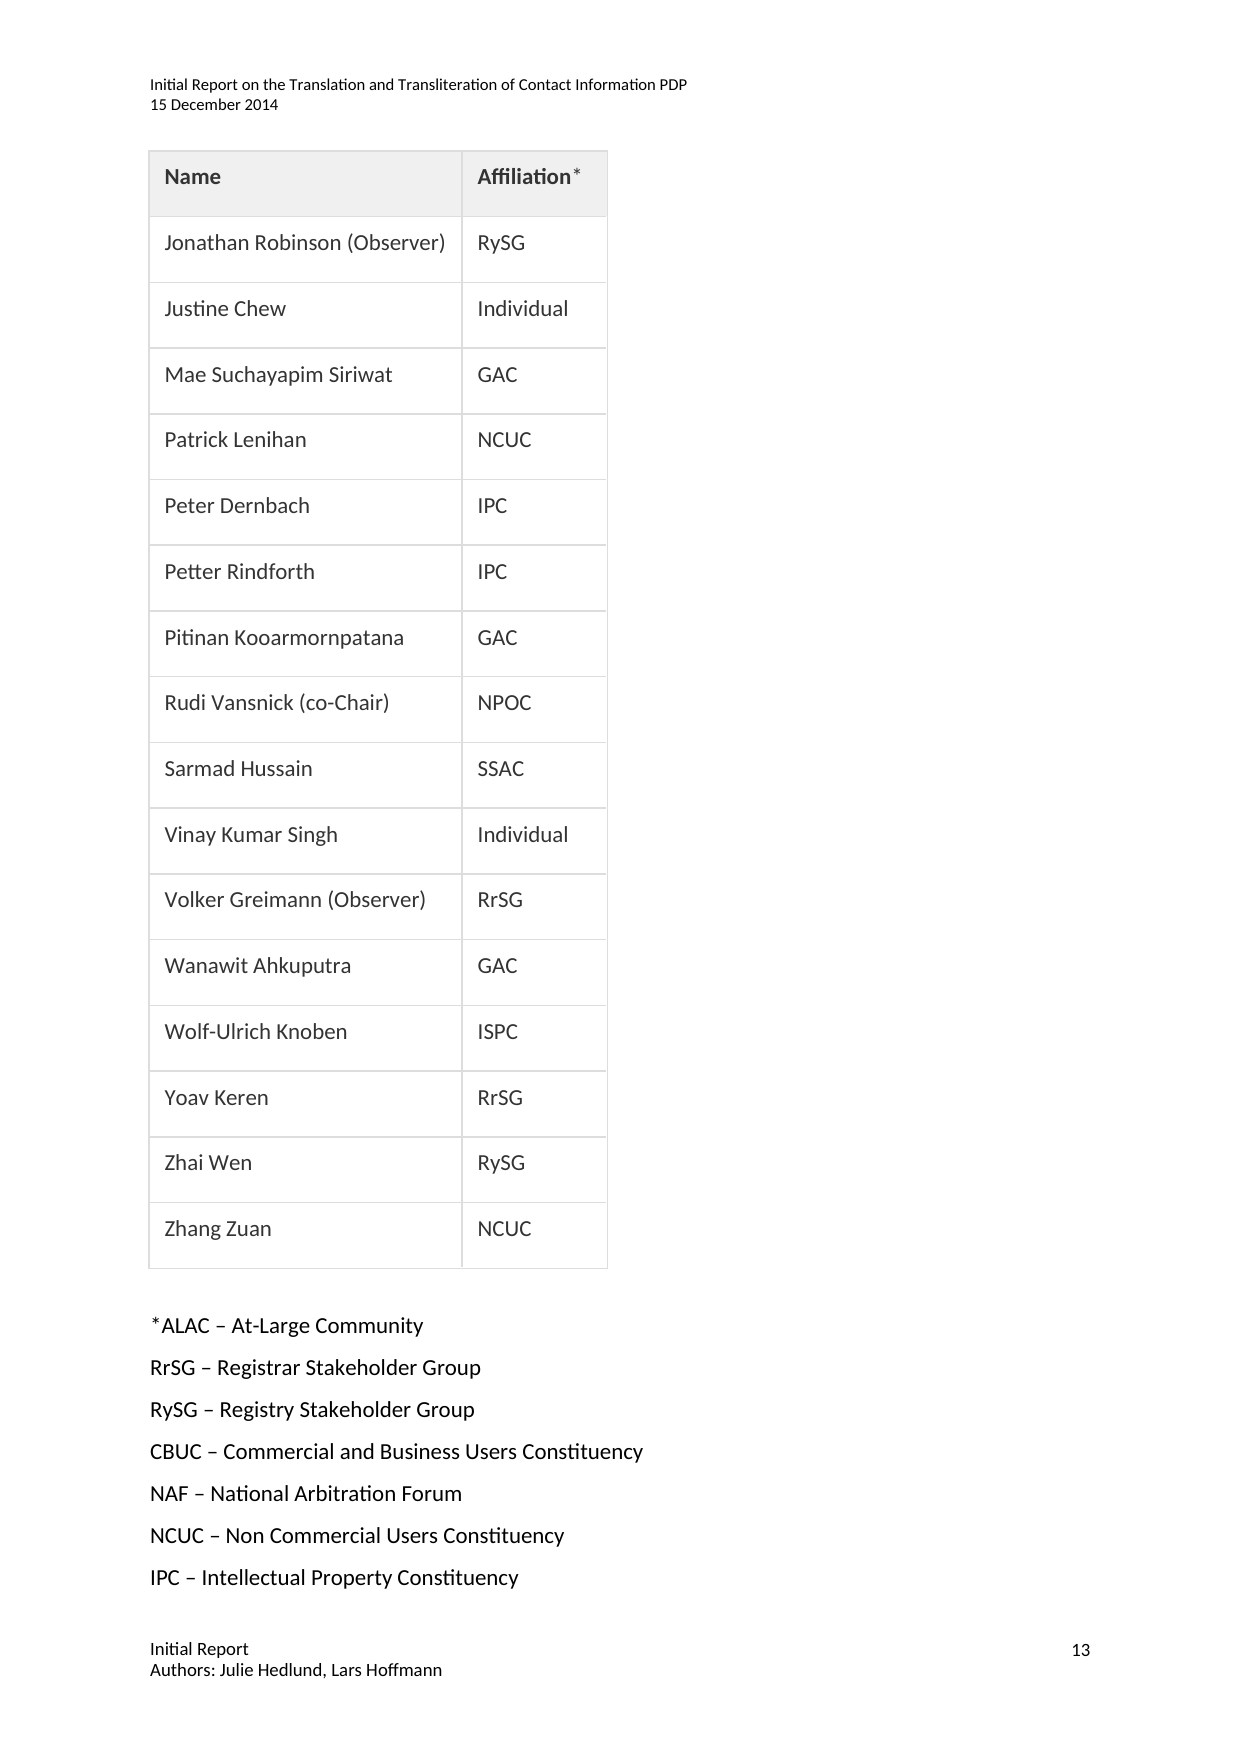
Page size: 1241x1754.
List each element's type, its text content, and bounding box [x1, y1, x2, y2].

table_cell Patrick Lenihan [150, 415, 461, 479]
table_cell Wolf-Ulrich Knoben [150, 1006, 461, 1070]
table_cell GAC [463, 347, 607, 413]
table_cell Pitinan Kooarmornpatana [150, 612, 461, 676]
table_cell GAC [463, 610, 607, 676]
text *ALAC – At-Large Community [150, 1311, 1090, 1339]
table_cell Individual [463, 807, 607, 873]
table_cell Mae Suchayapim Siriwat [150, 349, 461, 413]
table_cell IPC [463, 479, 607, 544]
table_cell SSAC [463, 742, 607, 807]
table_cell RrSG [463, 873, 607, 939]
table_cell Rudi Vansnick (co-Chair) [150, 677, 461, 742]
table_cell Petter Rindforth [150, 546, 461, 610]
text CBUC – Commercial and Business Users Constituency [150, 1437, 1090, 1465]
table_cell Individual [463, 281, 607, 347]
table_cell Vinay Kumar Singh [150, 809, 461, 873]
table_cell RySG [463, 216, 607, 281]
text NCUC – Non Commercial Users Constituency [150, 1521, 1090, 1549]
text RySG – Registry Stakeholder Group [150, 1395, 1090, 1423]
table_cell NPOC [463, 676, 607, 742]
table_cell RrSG [463, 1070, 607, 1136]
table_header Name [150, 152, 461, 216]
table_cell NCUC [463, 413, 607, 479]
table_cell Sarmad Hussain [150, 743, 461, 807]
table_cell GAC [463, 939, 607, 1004]
table_cell Peter Dernbach [150, 480, 461, 544]
table_cell Volker Greimann (Observer) [150, 875, 461, 939]
text IPC – Intellectual Property Constituency [150, 1563, 1090, 1591]
table_cell Wanawit Ahkuputra [150, 940, 461, 1004]
table_cell Zhai Wen [150, 1138, 461, 1202]
table_cell Yoav Keren [150, 1072, 461, 1136]
table_header Affiliation* [463, 152, 607, 216]
table_cell RySG [463, 1136, 607, 1202]
table_cell Jonathan Robinson (Observer) [150, 217, 461, 281]
table_cell IPC [463, 544, 607, 610]
table_cell ISPC [463, 1005, 607, 1070]
table_cell Zhang Zuan [150, 1203, 461, 1267]
table_cell NCUC [463, 1202, 607, 1267]
table_cell Justine Chew [150, 283, 461, 347]
text NAF – National Arbitration Forum [150, 1479, 1090, 1507]
text RrSG – Registrar Stakeholder Group [150, 1353, 1090, 1381]
